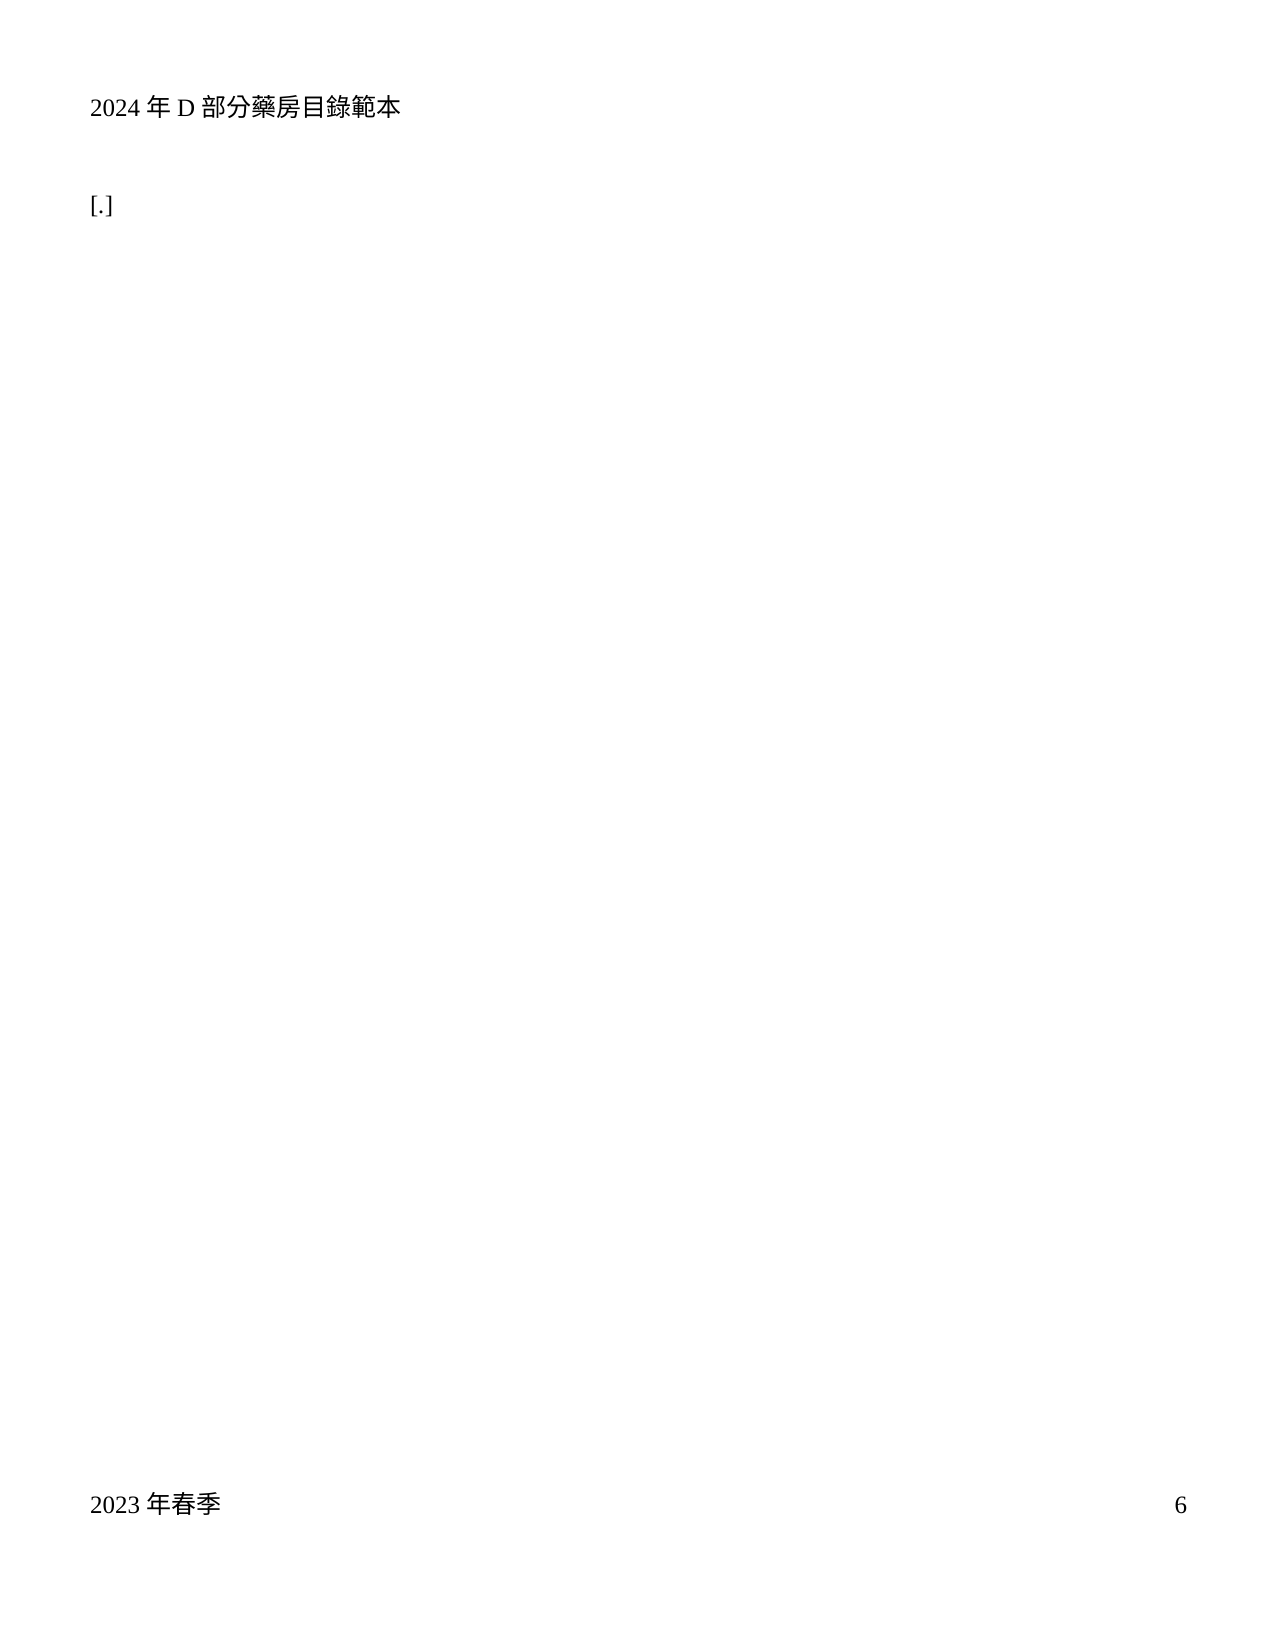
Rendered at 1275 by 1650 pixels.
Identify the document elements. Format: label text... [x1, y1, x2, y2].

text [.] [90, 190, 1185, 219]
